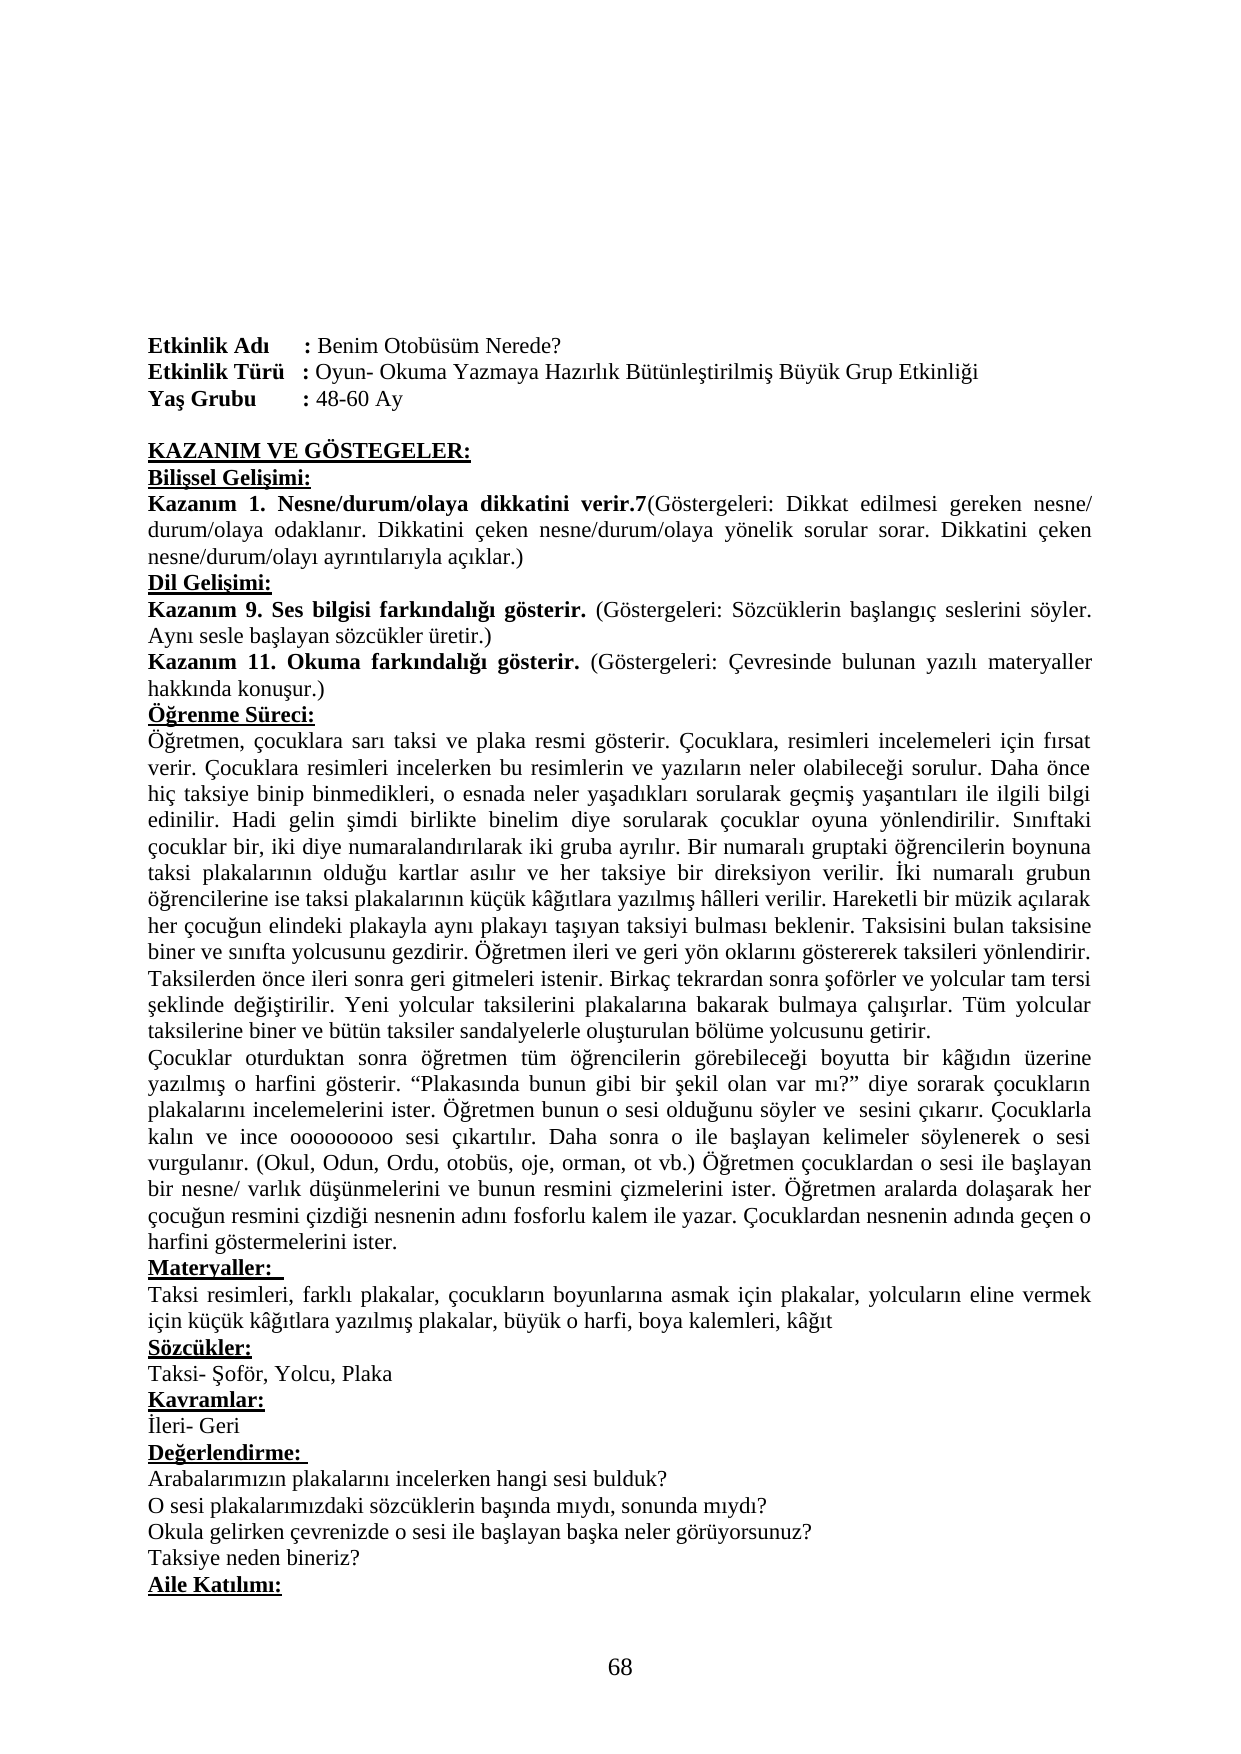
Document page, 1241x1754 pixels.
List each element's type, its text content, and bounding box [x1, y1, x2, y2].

text Materyaller: [148, 1254, 1093, 1281]
text Kavramlar: [148, 1386, 1093, 1413]
text Öğrenme Süreci: [148, 701, 1093, 727]
text Okula gelirken çevrenizde o sesi ile başlayan başka neler görüyorsunuz? [148, 1518, 1093, 1544]
text Etkinlik Türü : Oyun- Okuma Yazmaya Hazırlık Bütünleştirilmiş Büyük Grup Etkinliği [148, 358, 1093, 385]
text Kazanım 9. Ses bilgisi farkındalığı gösterir. (Göstergeleri: Sözcüklerin başlangıç seslerini söyler. Aynı sesle başlayan sözcükler üretir.) [148, 596, 1093, 648]
text Dil Gelişimi: [148, 569, 1093, 596]
text Taksi resimleri, farklı plakalar, çocukların boyunlarına asmak için plakalar, yolcuların eline vermek için küçük kâğıtlara yazılmış plakalar, büyük o harfi, boya kalemleri, kâğıt [148, 1281, 1093, 1333]
text Sözcükler: [148, 1333, 1093, 1360]
text Taksiye neden bineriz? [148, 1544, 1093, 1571]
text Taksi- Şoför, Yolcu, Plaka [148, 1360, 1093, 1386]
text O sesi plakalarımızdaki sözcüklerin başında mıydı, sonunda mıydı? [148, 1492, 1093, 1518]
text Kazanım 1. Nesne/durum/olaya dikkatini verir.7(Göstergeleri: Dikkat edilmesi gereken nesne/ durum/olaya odaklanır. Dikkatini çeken nesne/durum/olaya yönelik sorular sorar. Dikkatini çeken nesne/durum/olayı ayrıntılarıyla açıklar.) [148, 490, 1093, 569]
text Öğretmen, çocuklara sarı taksi ve plaka resmi gösterir. Çocuklara, resimleri incelemeleri için fırsat verir. Çocuklara resimleri incelerken bu resimlerin ve yazıların neler olabileceği sorulur. Daha önce hiç taksiye binip binmedikleri, o esnada neler yaşadıkları sorularak geçmiş yaşantıları ile ilgili bilgi edinilir. Hadi gelin şimdi birlikte binelim diye sorularak çocuklar oyuna yönlendirilir. Sınıftaki çocuklar bir, iki diye numaralandırılarak iki gruba ayrılır. Bir numaralı gruptaki öğrencilerin boynuna taksi plakalarının olduğu kartlar asılır ve her taksiye bir direksiyon verilir. İki numaralı grubun öğrencilerine ise taksi plakalarının küçük kâğıtlara yazılmış hâlleri verilir. Hareketli bir müzik açılarak her çocuğun elindeki plakayla aynı plakayı taşıyan taksiyi bulması beklenir. Taksisini bulan taksisine biner ve sınıfta yolcusunu gezdirir. Öğretmen ileri ve geri yön oklarını göstererek taksileri yönlendirir. Taksilerden önce ileri sonra geri gitmeleri istenir. Birkaç tekrardan sonra şoförler ve yolcular tam tersi şeklinde değiştirilir. Yeni yolcular taksilerini plakalarına bakarak bulmaya çalışırlar. Tüm yolcular taksilerine biner ve bütün taksiler sandalyelerle oluşturulan bölüme yolcusunu getirir. [148, 727, 1093, 1044]
text Yaş Grubu : 48-60 Ay [148, 385, 1093, 411]
text İleri- Geri [148, 1413, 1093, 1439]
text Arabalarımızın plakalarını incelerken hangi sesi bulduk? [148, 1465, 1093, 1492]
text KAZANIM VE GÖSTEGELER: [148, 437, 1093, 464]
text Değerlendirme: [148, 1439, 1093, 1465]
text Çocuklar oturduktan sonra öğretmen tüm öğrencilerin görebileceği boyutta bir kâğıdın üzerine yazılmış o harfini gösterir. “Plakasında bunun gibi bir şekil olan var mı?” diye sorarak çocukların plakalarını incelemelerini ister. Öğretmen bunun o sesi olduğunu söyler ve sesini çıkarır. Çocuklarla kalın ve ince ooooooooo sesi çıkartılır. Daha sonra o ile başlayan kelimeler söylenerek o sesi vurgulanır. (Okul, Odun, Ordu, otobüs, oje, orman, ot vb.) Öğretmen çocuklardan o sesi ile başlayan bir nesne/ varlık düşünmelerini ve bunun resmini çizmelerini ister. Öğretmen aralarda dolaşarak her çocuğun resmini çizdiği nesnenin adını fosforlu kalem ile yazar. Çocuklardan nesnenin adında geçen o harfini göstermelerini ister. [148, 1044, 1093, 1254]
text Bilişsel Gelişimi: [148, 464, 1093, 490]
text Kazanım 11. Okuma farkındalığı gösterir. (Göstergeleri: Çevresinde bulunan yazılı materyaller hakkında konuşur.) [148, 648, 1093, 701]
text Etkinlik Adı : Benim Otobüsüm Nerede? [148, 332, 1093, 358]
text Aile Katılımı: [148, 1571, 1093, 1597]
